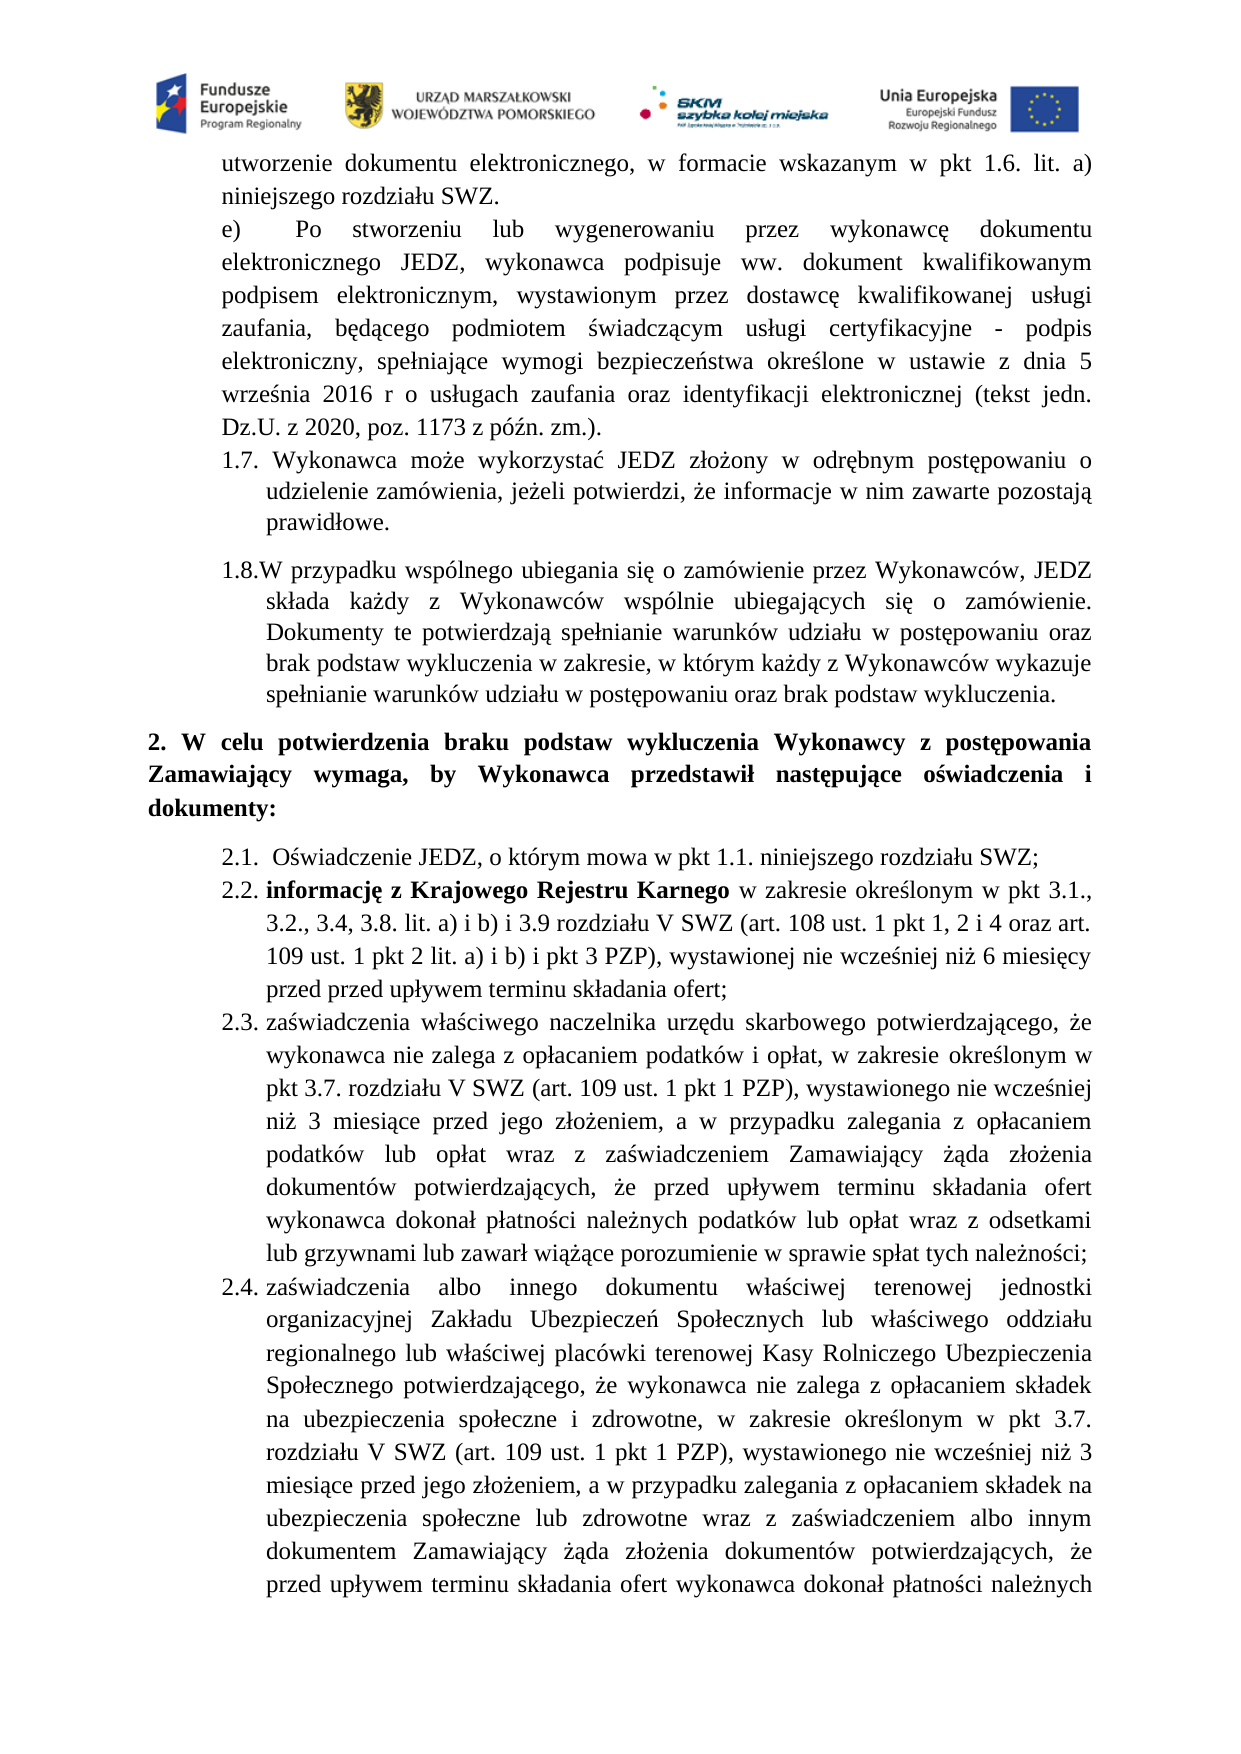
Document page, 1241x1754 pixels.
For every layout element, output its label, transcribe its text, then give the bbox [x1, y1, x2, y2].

list Oświadczenie JEDZ, o którym mowa w pkt 1.1. niniejszego rozdziału SWZ; [221, 842, 1093, 871]
picture [147, 73, 1093, 148]
list informację z Krajowego Rejestru Karnego w zakresie określonym w pkt 3.1., 3.2., 3.4, 3.8. lit. a) i b) i 3.9 rozdziału V SWZ (art. 108 ust. 1 pkt 1, 2 i 4 oraz art. 109 ust. 1 pkt 2 lit. a) i b) i pkt 3 PZP), wystawionej nie wcześniej niż 6 miesięcy przed przed upływem terminu składania ofert; [221, 875, 1093, 1003]
text e) Po stworzeniu lub wygenerowaniu przez wykonawcę dokumentu elektronicznego JEDZ, wykonawca podpisuje ww. dokument kwalifikowanym podpisem elektronicznym, wystawionym przez dostawcę kwalifikowanej usługi zaufania, będącego podmiotem świadczącym usługi certyfikacyjne - podpis elektroniczny, spełniające wymogi bezpieczeństwa określone w ustawie z dnia 5 września 2016 r o usługach zaufania oraz identyfikacji elektronicznej (tekst jedn. Dz.U. z 2020, poz. 1173 z późn. zm.). [221, 214, 1093, 441]
text 1.8.W przypadku wspólnego ubiegania się o zamówienie przez Wykonawców, JEDZ składa każdy z Wykonawców wspólnie ubiegających się o zamówienie. Dokumenty te potwierdzają spełnianie warunków udziału w postępowaniu oraz brak podstaw wykluczenia w zakresie, w którym każdy z Wykonawców wykazuje spełnianie warunków udziału w postępowaniu oraz brak podstaw wykluczenia. [221, 555, 1093, 708]
text 2. W celu potwierdzenia braku podstaw wykluczenia Wykonawcy z postępowania Zamawiający wymaga, by Wykonawca przedstawił następujące oświadczenia i dokumenty: [148, 727, 1093, 821]
list zaświadczenia właściwego naczelnika urzędu skarbowego potwierdzającego, że wykonawca nie zalega z opłacaniem podatków i opłat, w zakresie określonym w pkt 3.7. rozdziału V SWZ (art. 109 ust. 1 pkt 1 PZP), wystawionego nie wcześniej niż 3 miesiące przed jego złożeniem, a w przypadku zalegania z opłacaniem podatków lub opłat wraz z zaświadczeniem Zamawiający żąda złożenia dokumentów potwierdzających, że przed upływem terminu składania ofert wykonawca dokonał płatności należnych podatków lub opłat wraz z odsetkami lub grzywnami lub zawarł wiążące porozumienie w sprawie spłat tych należności; [221, 1007, 1093, 1267]
text 1.7. Wykonawca może wykorzystać JEDZ złożony w odrębnym postępowaniu o udzielenie zamówienia, jeżeli potwierdzi, że informacje w nim zawarte pozostają prawidłowe. [221, 445, 1093, 536]
